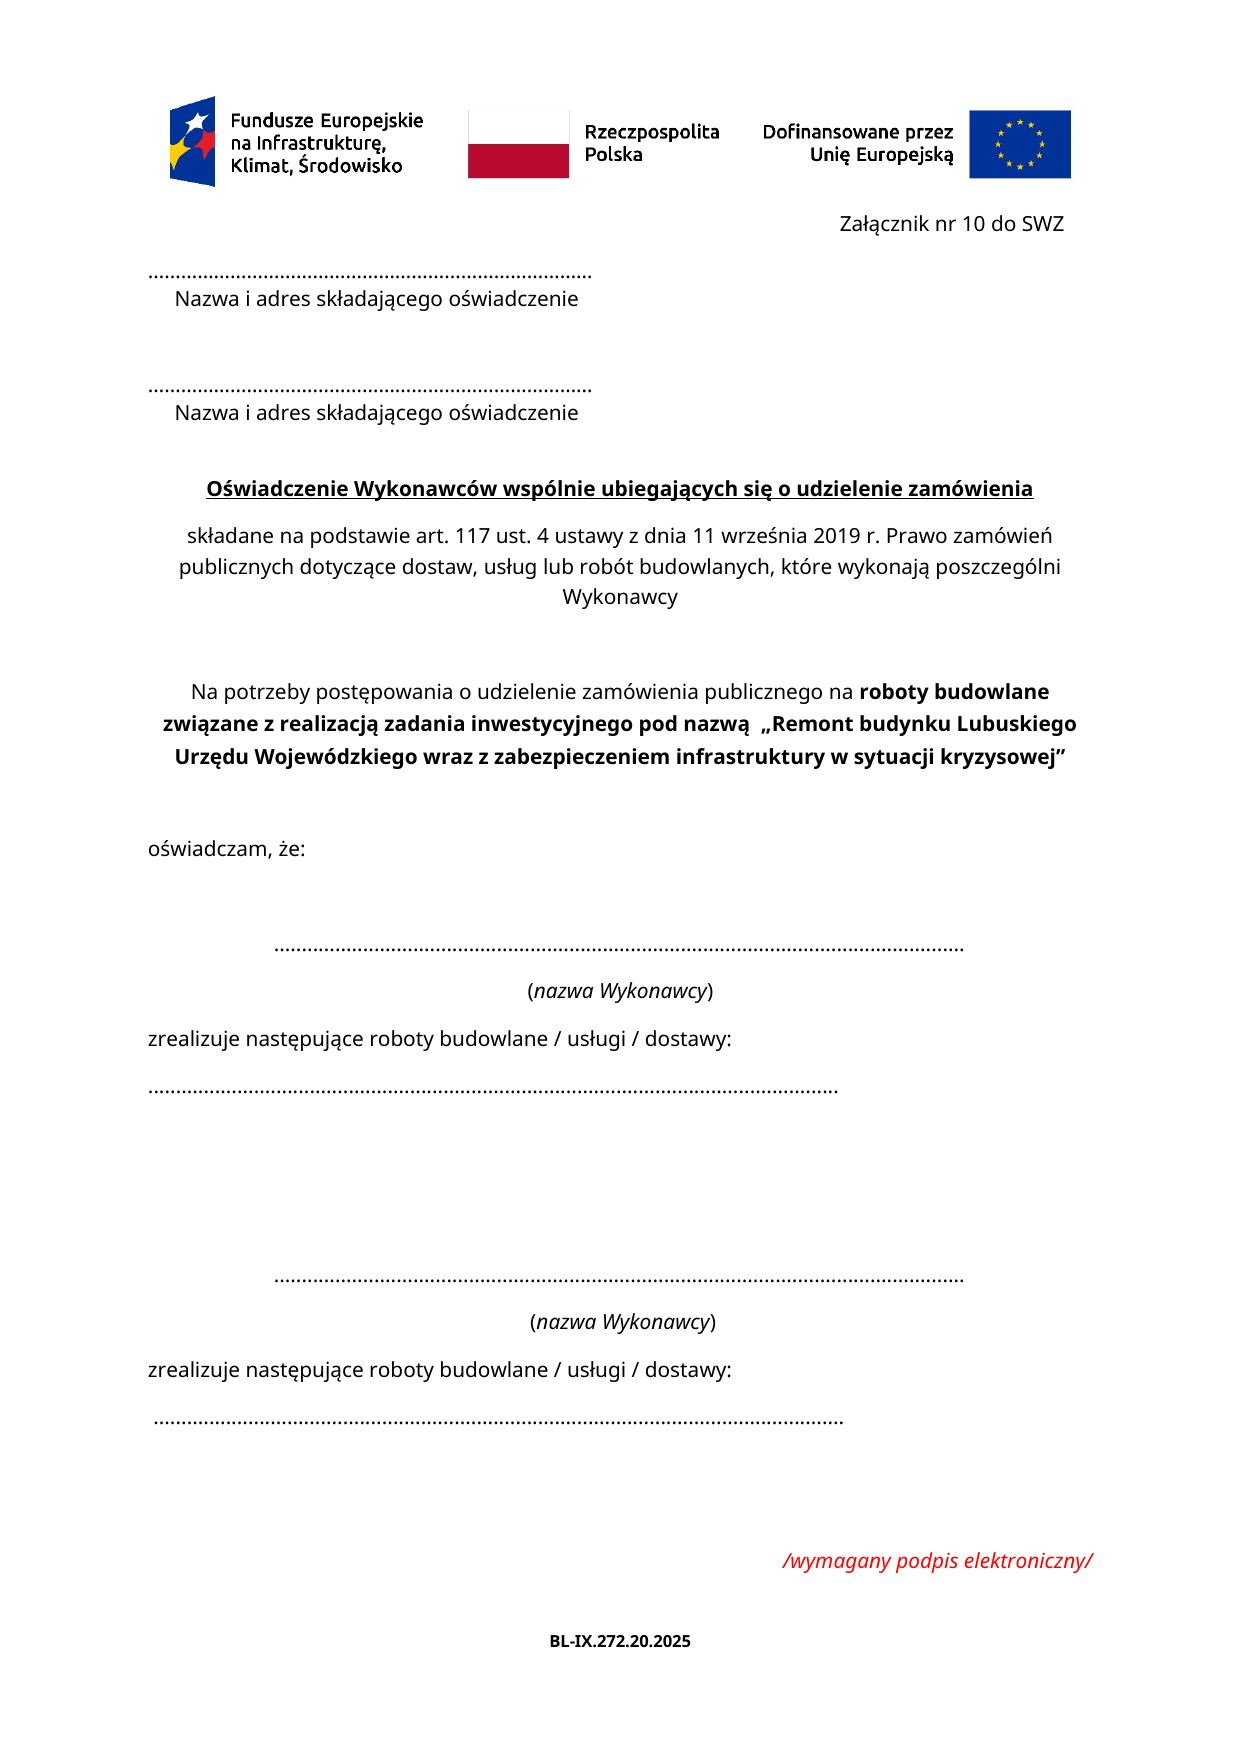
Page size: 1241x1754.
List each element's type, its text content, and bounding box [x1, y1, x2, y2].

text Załącznik nr 10 do SWZ [148, 209, 1093, 237]
text Nazwa i adres składającego oświadczenie [148, 398, 605, 427]
text zrealizuje następujące roboty budowlane / usługi / dostawy: [148, 1024, 1093, 1052]
text Oświadczenie Wykonawców wspólnie ubiegających się o udzielenie zamówienia [148, 474, 1093, 502]
text (nazwa Wykonawcy) [148, 976, 1093, 1005]
text ............................................................................................................................ [148, 1402, 1093, 1431]
text (nazwa Wykonawcy) [148, 1307, 1093, 1336]
text ............................................................................................................................ [148, 929, 1093, 958]
picture [147, 73, 1093, 209]
text ……………………………………………………………………… [148, 370, 1093, 398]
text ............................................................................................................................ [148, 1071, 1093, 1099]
text ……………………………………………………………………… [148, 256, 1093, 284]
text oświadczam, że: [148, 834, 1093, 863]
text ............................................................................................................................ [148, 1260, 1093, 1289]
text Na potrzeby postępowania o udzielenie zamówienia publicznego na roboty budowlane związane z realizacją zadania inwestycyjnego pod nazwą „Remont budynku Lubuskiego Urzędu Wojewódzkiego wraz z zabezpieczeniem infrastruktury w sytuacji kryzysowej” [148, 677, 1093, 771]
text składane na podstawie art. 117 ust. 4 ustawy z dnia 11 września 2019 r. Prawo zamówień publicznych dotyczące dostaw, usług lub robót budowlanych, które wykonają poszczególni Wykonawcy [148, 521, 1093, 611]
text /wymagany podpis elektroniczny/ [148, 1546, 1093, 1575]
text Nazwa i adres składającego oświadczenie [148, 284, 605, 313]
text zrealizuje następujące roboty budowlane / usługi / dostawy: [148, 1355, 1093, 1383]
